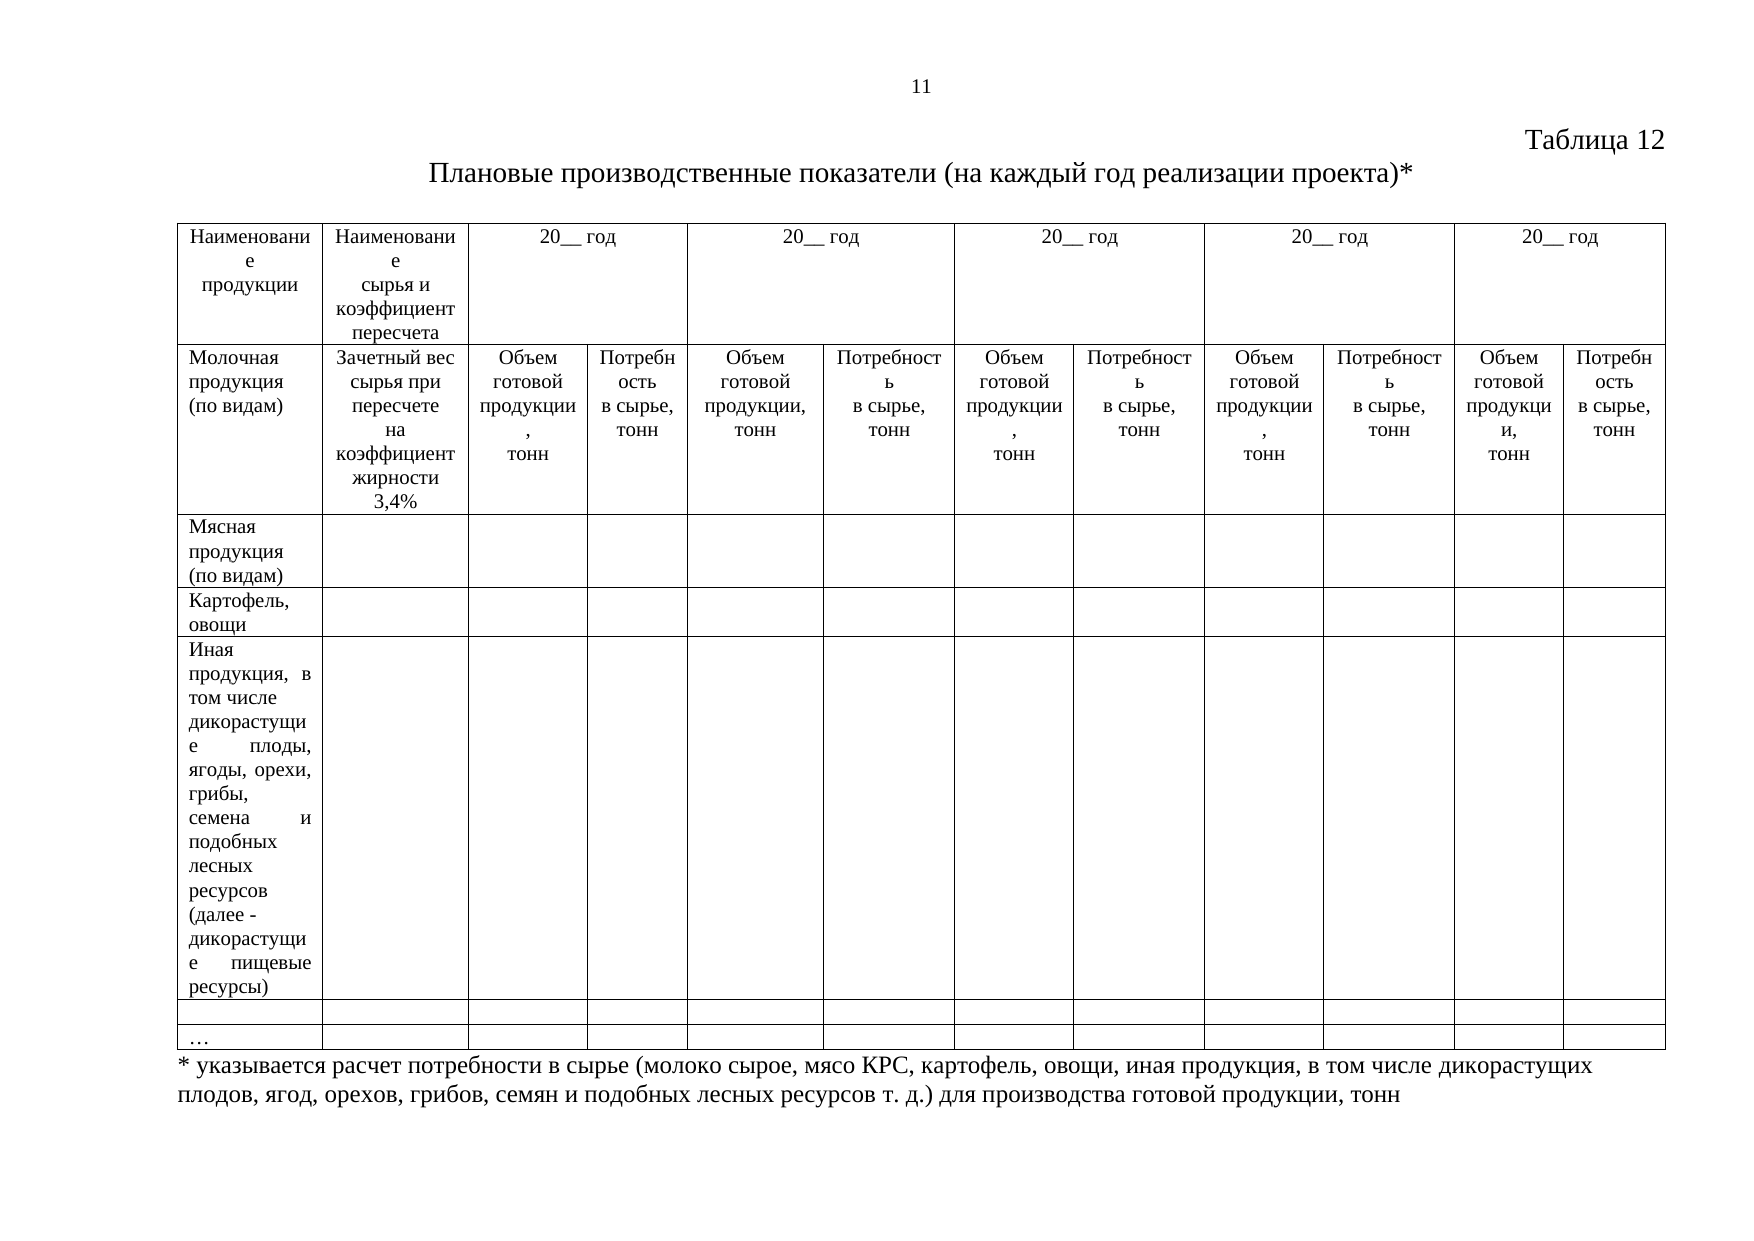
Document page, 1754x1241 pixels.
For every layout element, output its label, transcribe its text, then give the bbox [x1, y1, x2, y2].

table_cell [323, 515, 468, 587]
table_cell [824, 637, 954, 999]
table_cell [588, 588, 687, 636]
table_cell Объем готовой продукции, тонн [1205, 345, 1323, 513]
table_cell [688, 637, 823, 999]
table_cell [1074, 637, 1204, 999]
table_cell [1074, 1025, 1204, 1049]
table_cell [955, 515, 1073, 587]
table_header 20__ год [955, 224, 1204, 344]
table_cell [323, 637, 468, 999]
table_cell [323, 1025, 468, 1049]
table_cell [824, 515, 954, 587]
table_header 20__ год [688, 224, 954, 344]
table_cell [469, 588, 587, 636]
table_cell [1074, 1000, 1204, 1024]
table_header Наименование сырья и коэффициент пересчета [323, 224, 468, 344]
table_cell [469, 637, 587, 999]
table_cell [1205, 515, 1323, 587]
table_cell [1205, 1025, 1323, 1049]
table_cell [1324, 588, 1454, 636]
table_cell [469, 1000, 587, 1024]
table_cell [1074, 515, 1204, 587]
text * указывается расчет потребности в сырье (молоко сырое, мясо КРС, картофель, овощи, иная продукция, в том числе дикорастущих плодов, ягод, орехов, грибов, семян и подобных лесных ресурсов т. д.) для производства готовой продукции, тонн [177, 1050, 1665, 1107]
table_cell Потребность в сырье, тонн [1074, 345, 1204, 513]
table_cell [955, 1000, 1073, 1024]
table_header 20__ год [1455, 224, 1665, 344]
table_header 20__ год [1205, 224, 1454, 344]
table_cell [688, 1000, 823, 1024]
table_cell Объем готовой продукции, тонн [1455, 345, 1563, 513]
table_cell [469, 515, 587, 587]
table_cell [824, 1025, 954, 1049]
table_cell [1564, 637, 1665, 999]
table_cell Мясная продукция (по видам) [178, 515, 322, 587]
table_cell [1455, 1000, 1563, 1024]
table_cell [1074, 588, 1204, 636]
table_cell [1455, 588, 1563, 636]
table_cell Потребность в сырье, тонн [824, 345, 954, 513]
table_cell Потребность в сырье, тонн [588, 345, 687, 513]
table_cell [1324, 515, 1454, 587]
table_cell [588, 637, 687, 999]
table_cell [1455, 515, 1563, 587]
table_cell [1324, 1000, 1454, 1024]
text Плановые производственные показатели (на каждый год реализации проекта)* [177, 156, 1665, 189]
table_cell Иная продукция, в том числе дикорастущие плоды, ягоды, орехи, грибы, семена и подобных лесных ресурсов (далее - дикорастущие пищевые ресурсы) [178, 637, 322, 999]
table_cell Зачетный вес сырья при пересчете на коэффициент жирности 3,4% [323, 345, 468, 513]
table_cell [955, 637, 1073, 999]
text Таблица 12 [177, 122, 1665, 156]
table_cell [588, 515, 687, 587]
table_cell [323, 1000, 468, 1024]
table_cell [824, 1000, 954, 1024]
table_cell [1455, 637, 1563, 999]
table_cell [824, 588, 954, 636]
table_cell [1205, 1000, 1323, 1024]
table_cell Картофель, овощи [178, 588, 322, 636]
table_cell [955, 1025, 1073, 1049]
table_cell [688, 1025, 823, 1049]
table_cell Потребность в сырье, тонн [1324, 345, 1454, 513]
table_cell [688, 588, 823, 636]
table_cell [1564, 1025, 1665, 1049]
table_cell Объем готовой продукции, тонн [688, 345, 823, 513]
table_cell [588, 1025, 687, 1049]
table_header Наименование продукции [178, 224, 322, 344]
table_cell [1564, 1000, 1665, 1024]
table_cell [588, 1000, 687, 1024]
table_cell [955, 588, 1073, 636]
table_cell [323, 588, 468, 636]
table_cell [469, 1025, 587, 1049]
table_cell [1324, 1025, 1454, 1049]
table_cell [1564, 515, 1665, 587]
table_cell … [178, 1025, 322, 1049]
table_header 20__ год [469, 224, 687, 344]
table_cell [178, 1000, 322, 1024]
table_cell [1455, 1025, 1563, 1049]
table_cell [1205, 588, 1323, 636]
table_cell Объем готовой продукции, тонн [469, 345, 587, 513]
table_cell [1205, 637, 1323, 999]
table_cell [688, 515, 823, 587]
table_cell [1564, 588, 1665, 636]
table_cell Молочная продукция (по видам) [178, 345, 322, 513]
table_cell Объем готовой продукции, тонн [955, 345, 1073, 513]
table_cell Потребность в сырье, тонн [1564, 345, 1665, 513]
table_cell [1324, 637, 1454, 999]
